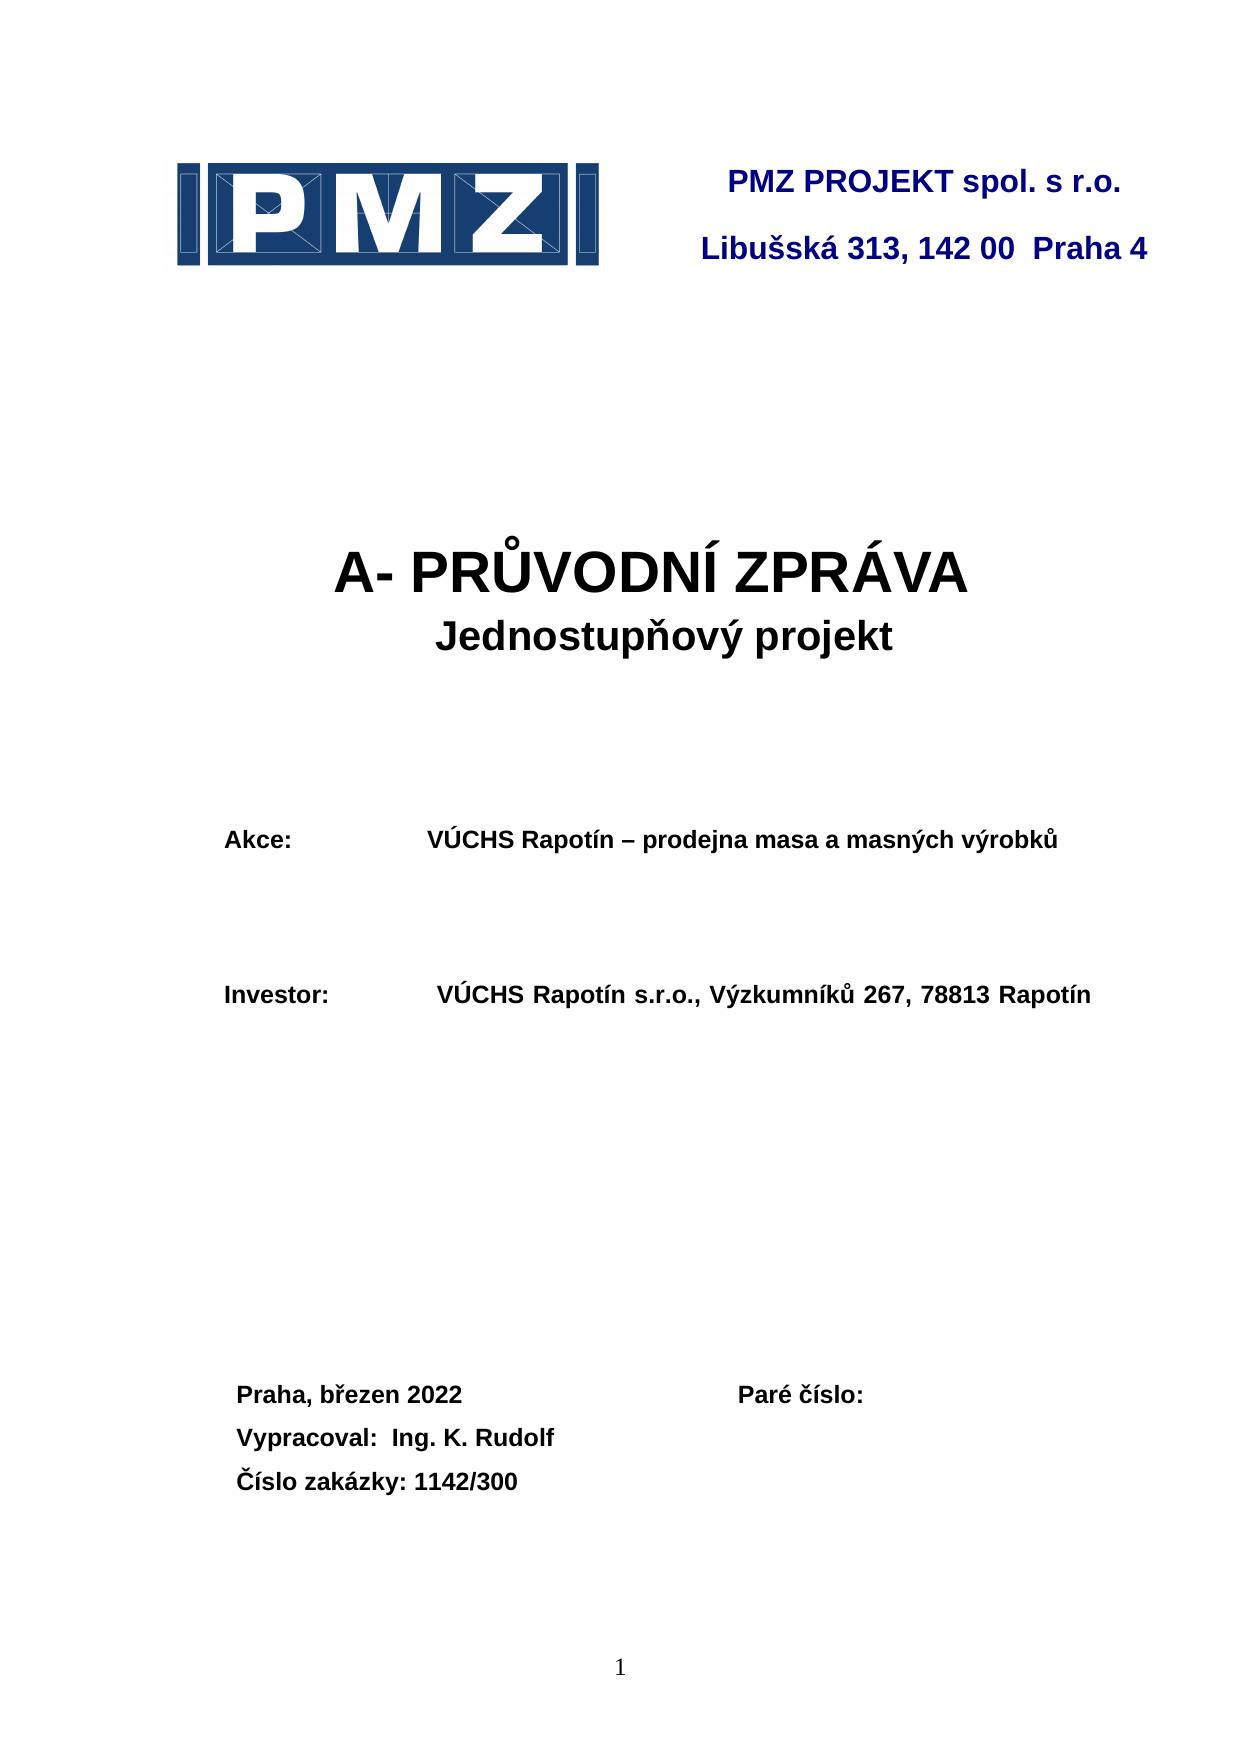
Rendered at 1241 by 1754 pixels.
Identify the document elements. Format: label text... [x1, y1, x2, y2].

text Investor: VÚCHS Rapotín s.r.o., Výzkumníků 267, 78813 Rapotín [148, 980, 1093, 1037]
subtitle A- PRŮVODNÍ ZPRÁVA [148, 538, 1093, 605]
text Vypracoval: Ing. K. Rudolf [236, 1423, 1093, 1452]
text Praha, březen 2022 Paré číslo: [236, 1380, 1093, 1409]
text Jednostupňový projekt [236, 612, 1093, 659]
text Akce: VÚCHS Rapotín – prodejna masa a masných výrobků [148, 825, 1093, 854]
text Číslo zakázky: 1142/300 [236, 1467, 1093, 1495]
